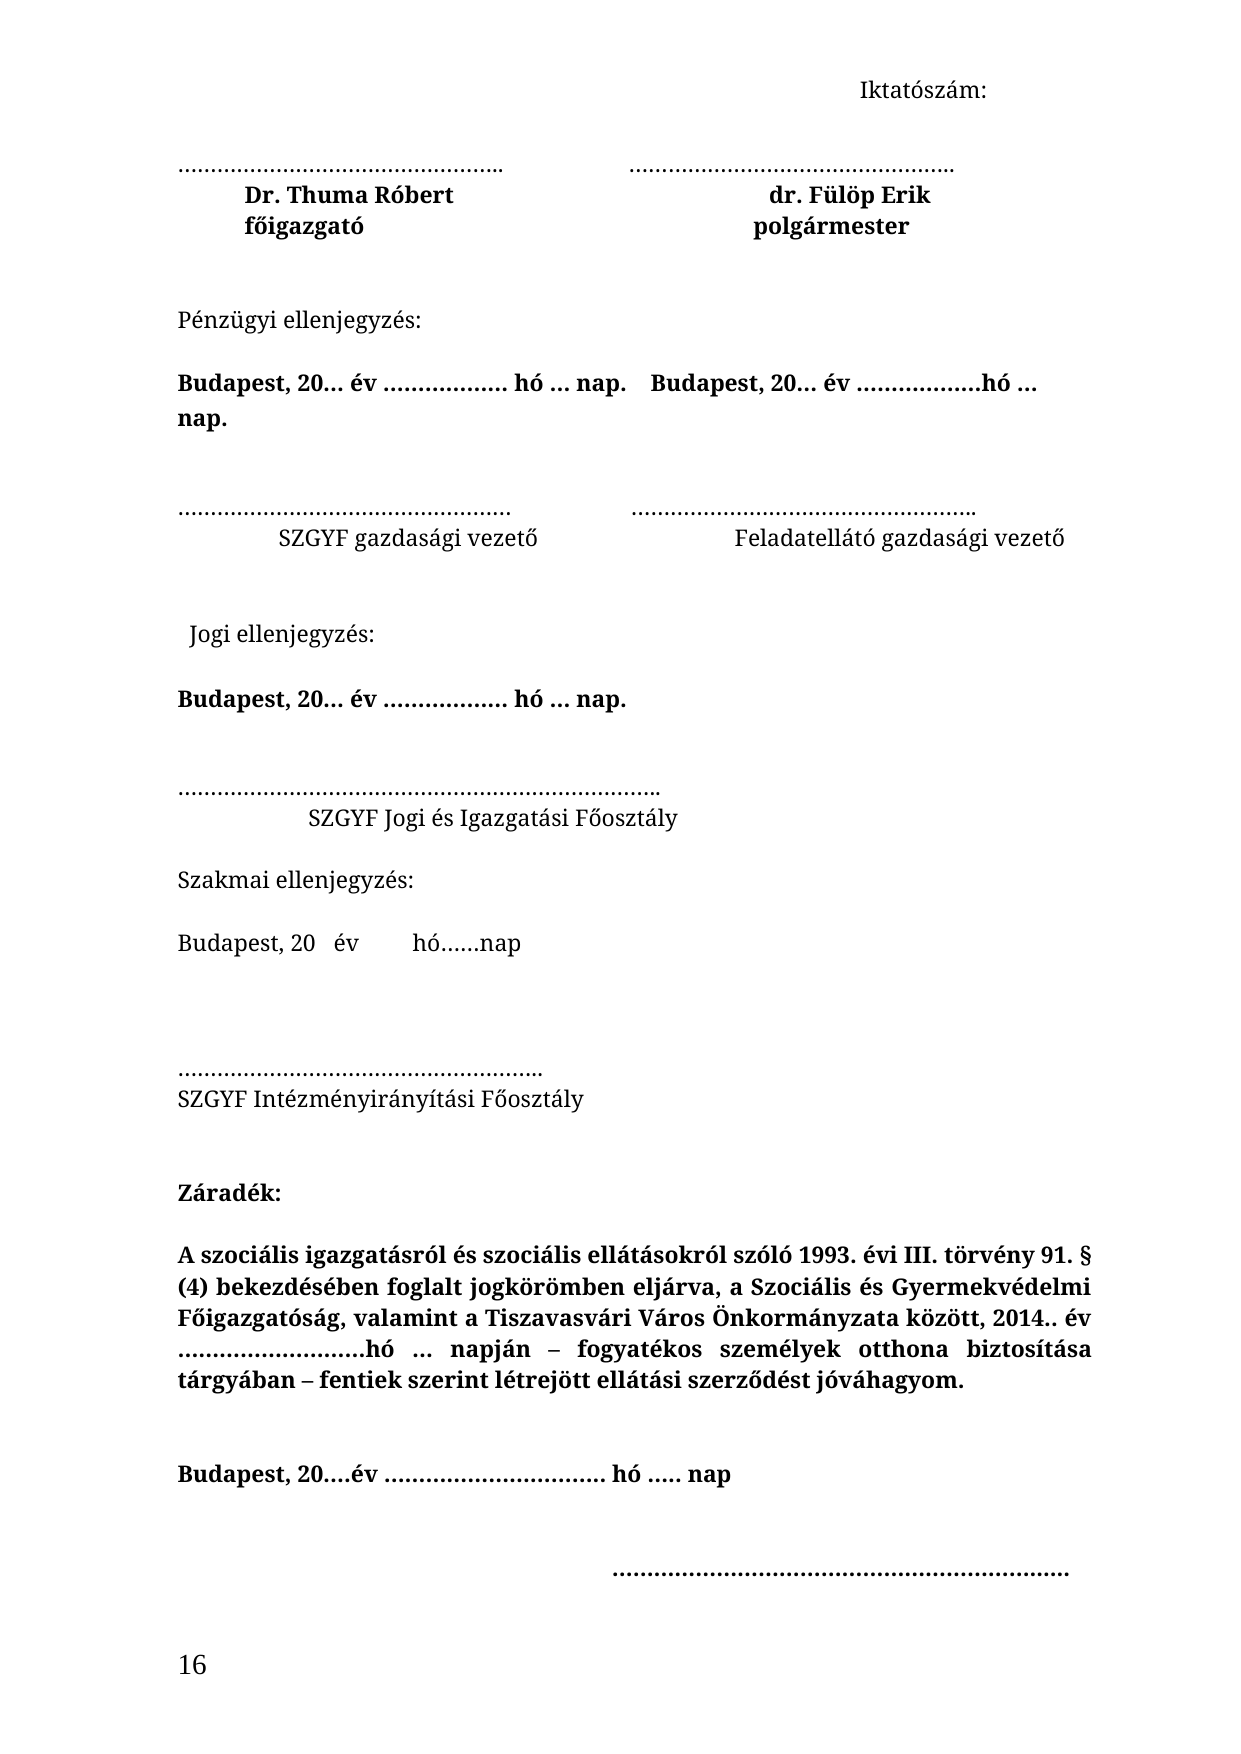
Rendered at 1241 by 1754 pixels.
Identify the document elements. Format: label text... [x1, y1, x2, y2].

text Szakmai ellenjegyzés: [177, 864, 1092, 896]
text SZGYF Jogi és Igazgatási Főosztály [177, 802, 1092, 833]
text ……………………………………………….. [177, 1052, 1092, 1083]
text Pénzügyi ellenjegyzés: [177, 304, 1092, 335]
text SZGYF Intézményirányítási Főosztály [177, 1083, 1092, 1114]
text ……………………………………………………………….. [177, 771, 1092, 802]
text Dr. Thuma Róbert dr. Fülöp Erik főigazgató polgármester [244, 179, 1092, 241]
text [177, 366, 1092, 434]
text SZGYF gazdasági vezető Feladatellátó gazdasági vezető [177, 522, 1092, 553]
text ………………………………………….. ………………………………………….. [177, 148, 1092, 179]
text A szociális igazgatásról és szociális ellátásokról szóló 1993. évi III. törvény 91. § (4) bekezdésében foglalt jogkörömben eljárva, a Szociális és Gyermekvédelmi Főigazgatóság, valamint a Tiszavasvári Város Önkormányzata között, 2014.. év ………………………hó … napján – fogyatékos személyek otthona biztosítása tárgyában – fentiek szerint létrejött ellátási szerződést jóváhagyom. [177, 1239, 1092, 1396]
text …………………………………………… …………………………………………….. [177, 490, 1092, 522]
text Záradék: [177, 1177, 1092, 1208]
text Jogi ellenjegyzés: [177, 618, 1092, 649]
text Budapest, 20… év ……………… hó … nap. [177, 682, 1092, 714]
text ……………………………………………………...... [177, 1552, 1092, 1583]
text Budapest, 20….év ………………………….. hó ….. nap [177, 1458, 1092, 1489]
text Budapest, 20 év hó……nap [177, 927, 1092, 958]
